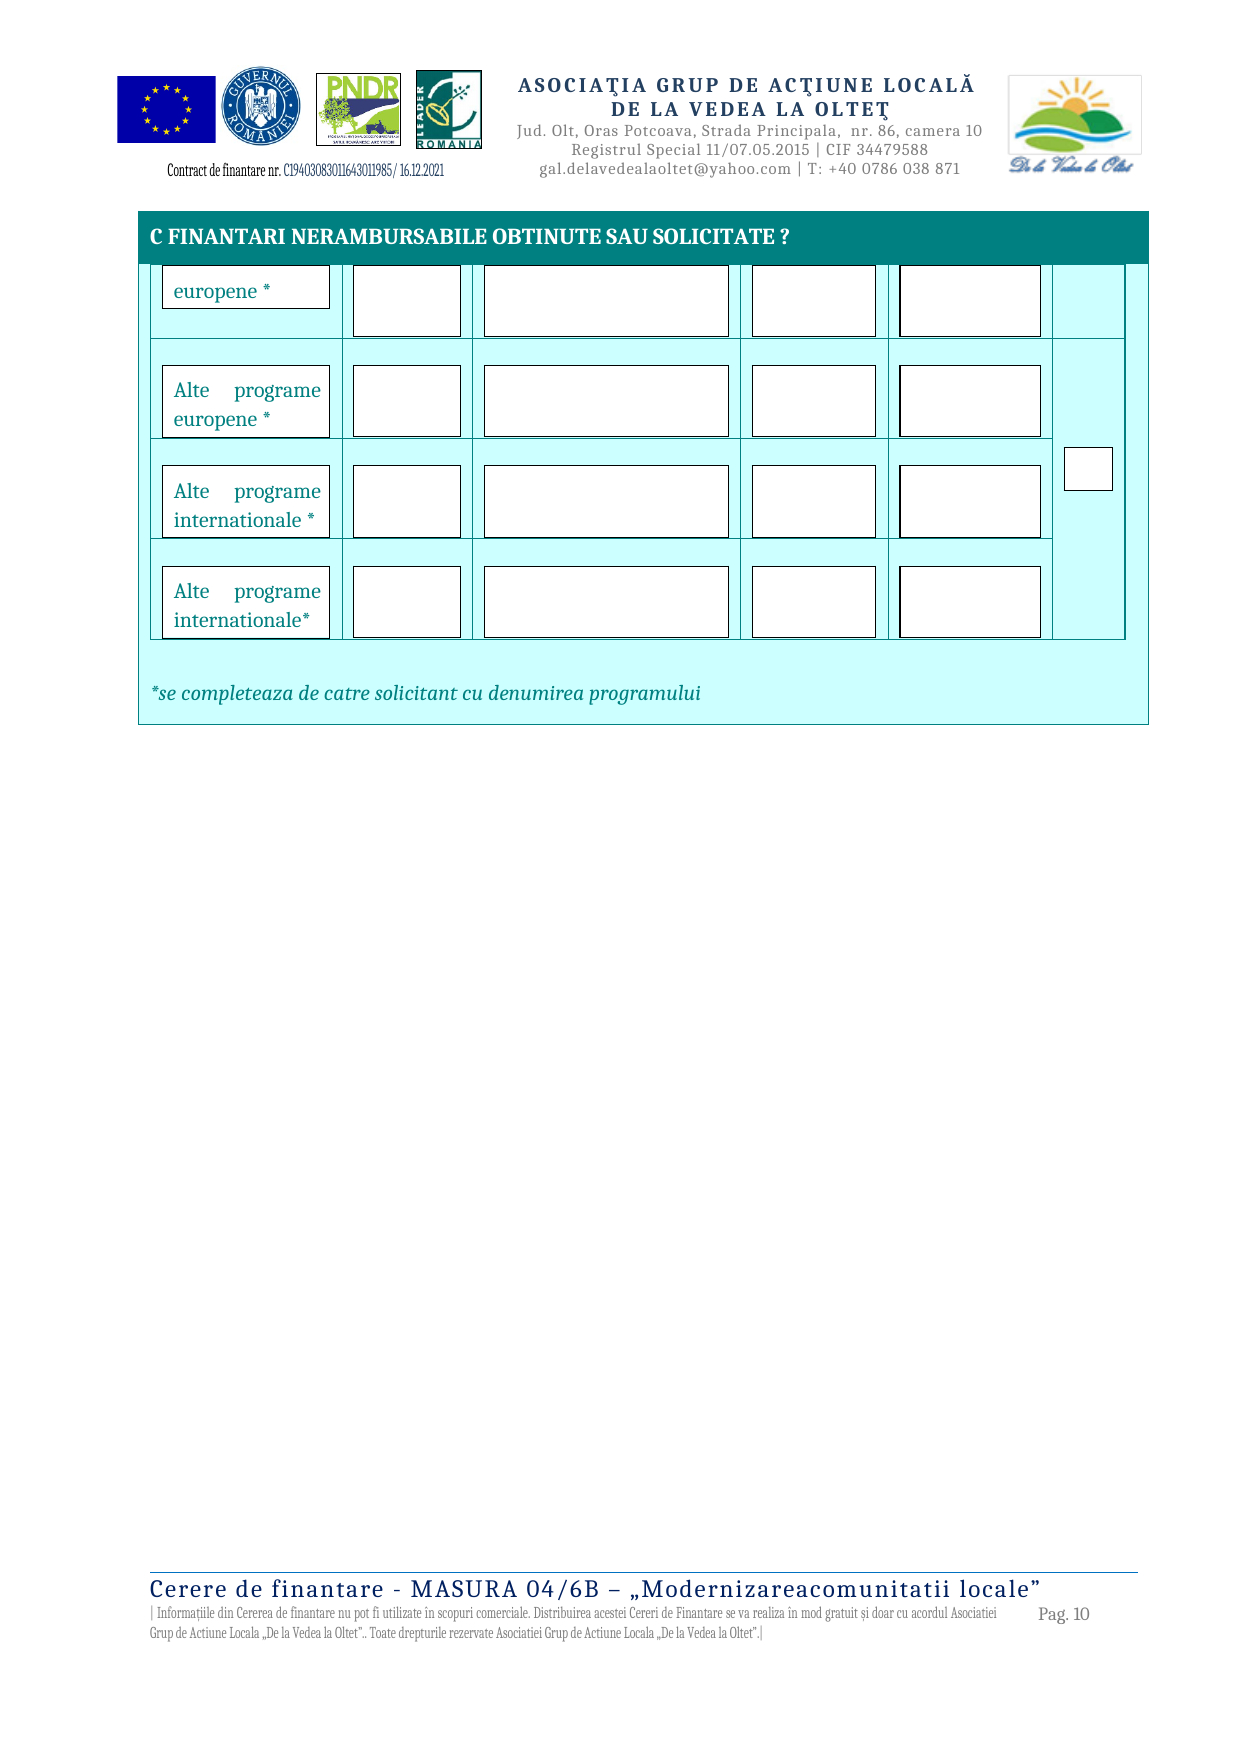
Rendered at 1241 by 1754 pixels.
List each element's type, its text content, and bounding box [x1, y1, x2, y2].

picture [220, 65, 301, 146]
table_header C FINANTARI NERAMBURSABILE OBTINUTE SAU SOLICITATE ? [139, 212, 1148, 263]
picture [417, 71, 481, 148]
picture [1000, 69, 1151, 178]
picture [317, 74, 400, 145]
